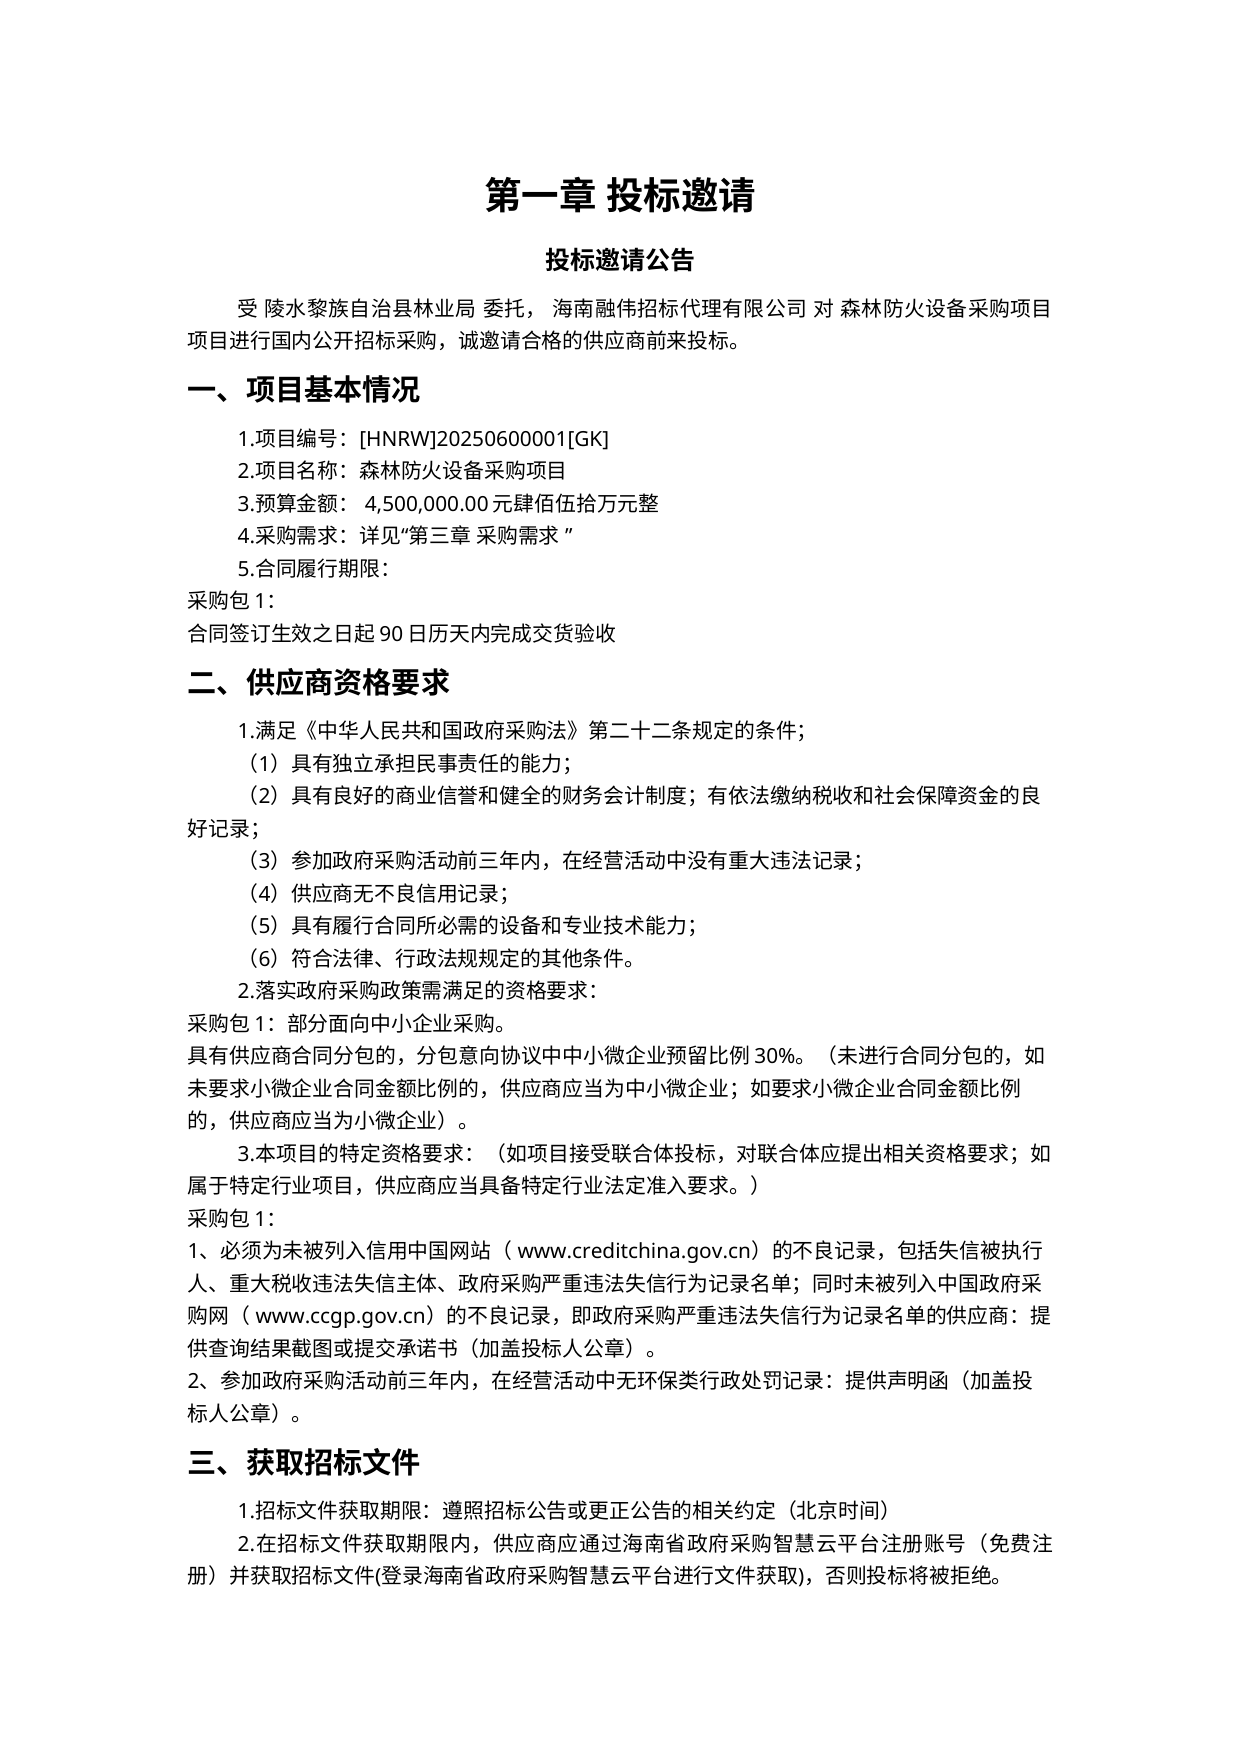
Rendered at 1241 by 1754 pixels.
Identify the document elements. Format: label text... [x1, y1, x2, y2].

text 受 陵水黎族自治县林业局 委托， 海南融伟招标代理有限公司 对 森林防火设备采购项目 项目进行国内公开招标采购，诚邀请合格的供应商前来投标。 [187, 292, 1053, 357]
text 具有供应商合同分包的，分包意向协议中中小微企业预留比例30%。（未进行合同分包的，如未要求小微企业合同金额比例的，供应商应当为中小微企业；如要求小微企业合同金额比例的，供应商应当为小微企业）。 [187, 1039, 1053, 1137]
text 1.招标文件获取期限：遵照招标公告或更正公告的相关约定（北京时间） [187, 1494, 1053, 1527]
text （4）供应商无不良信用记录； [187, 877, 1053, 909]
text （6）符合法律、行政法规规定的其他条件。 [187, 942, 1053, 974]
text 二、供应商资格要求 [187, 649, 1053, 714]
text 5.合同履行期限： [187, 552, 1053, 584]
text 采购包1：部分面向中小企业采购。 [187, 1007, 1053, 1039]
text 1、必须为未被列入信用中国网站（ www.creditchina.gov.cn）的不良记录，包括失信被执行人、重大税收违法失信主体、政府采购严重违法失信行为记录名单；同时未被列入中国政府采购网（ www.ccgp.gov.cn）的不良记录，即政府采购严重违法失信行为记录名单的供应商：提供查询结果截图或提交承诺书（加盖投标人公章）。 [187, 1234, 1053, 1364]
text 2、参加政府采购活动前三年内，在经营活动中无环保类行政处罚记录：提供声明函（加盖投标人公章）。 [187, 1364, 1053, 1429]
text （5）具有履行合同所必需的设备和专业技术能力； [187, 909, 1053, 942]
text 1.项目编号：[HNRW]20250600001[GK] [187, 422, 1053, 454]
text 3.预算金额： 4,500,000.00元肆佰伍拾万元整 [187, 487, 1053, 519]
text （2）具有良好的商业信誉和健全的财务会计制度；有依法缴纳税收和社会保障资金的良好记录； [187, 779, 1053, 844]
text 2.项目名称：森林防火设备采购项目 [187, 454, 1053, 487]
text 3.本项目的特定资格要求：（如项目接受联合体投标，对联合体应提出相关资格要求；如属于特定行业项目，供应商应当具备特定行业法定准入要求。） [187, 1137, 1053, 1202]
text （3）参加政府采购活动前三年内，在经营活动中没有重大违法记录； [187, 844, 1053, 877]
text 1.满足《中华人民共和国政府采购法》第二十二条规定的条件； [187, 714, 1053, 747]
text 第一章 投标邀请 [187, 162, 1053, 227]
text 采购包1： [187, 1202, 1053, 1234]
text （1）具有独立承担民事责任的能力； [187, 747, 1053, 779]
text 4.采购需求：详见“第三章 采购需求 ” [187, 519, 1053, 552]
text 2.在招标文件获取期限内，供应商应通过海南省政府采购智慧云平台注册账号（免费注册）并获取招标文件(登录海南省政府采购智慧云平台进行文件获取)，否则投标将被拒绝。 [187, 1527, 1053, 1592]
text 三、获取招标文件 [187, 1429, 1053, 1494]
text 采购包1： [187, 584, 1053, 617]
text 2.落实政府采购政策需满足的资格要求： [187, 974, 1053, 1007]
text 一、项目基本情况 [187, 357, 1053, 422]
text 合同签订生效之日起90日历天内完成交货验收 [187, 617, 1053, 649]
text 投标邀请公告 [187, 227, 1053, 292]
